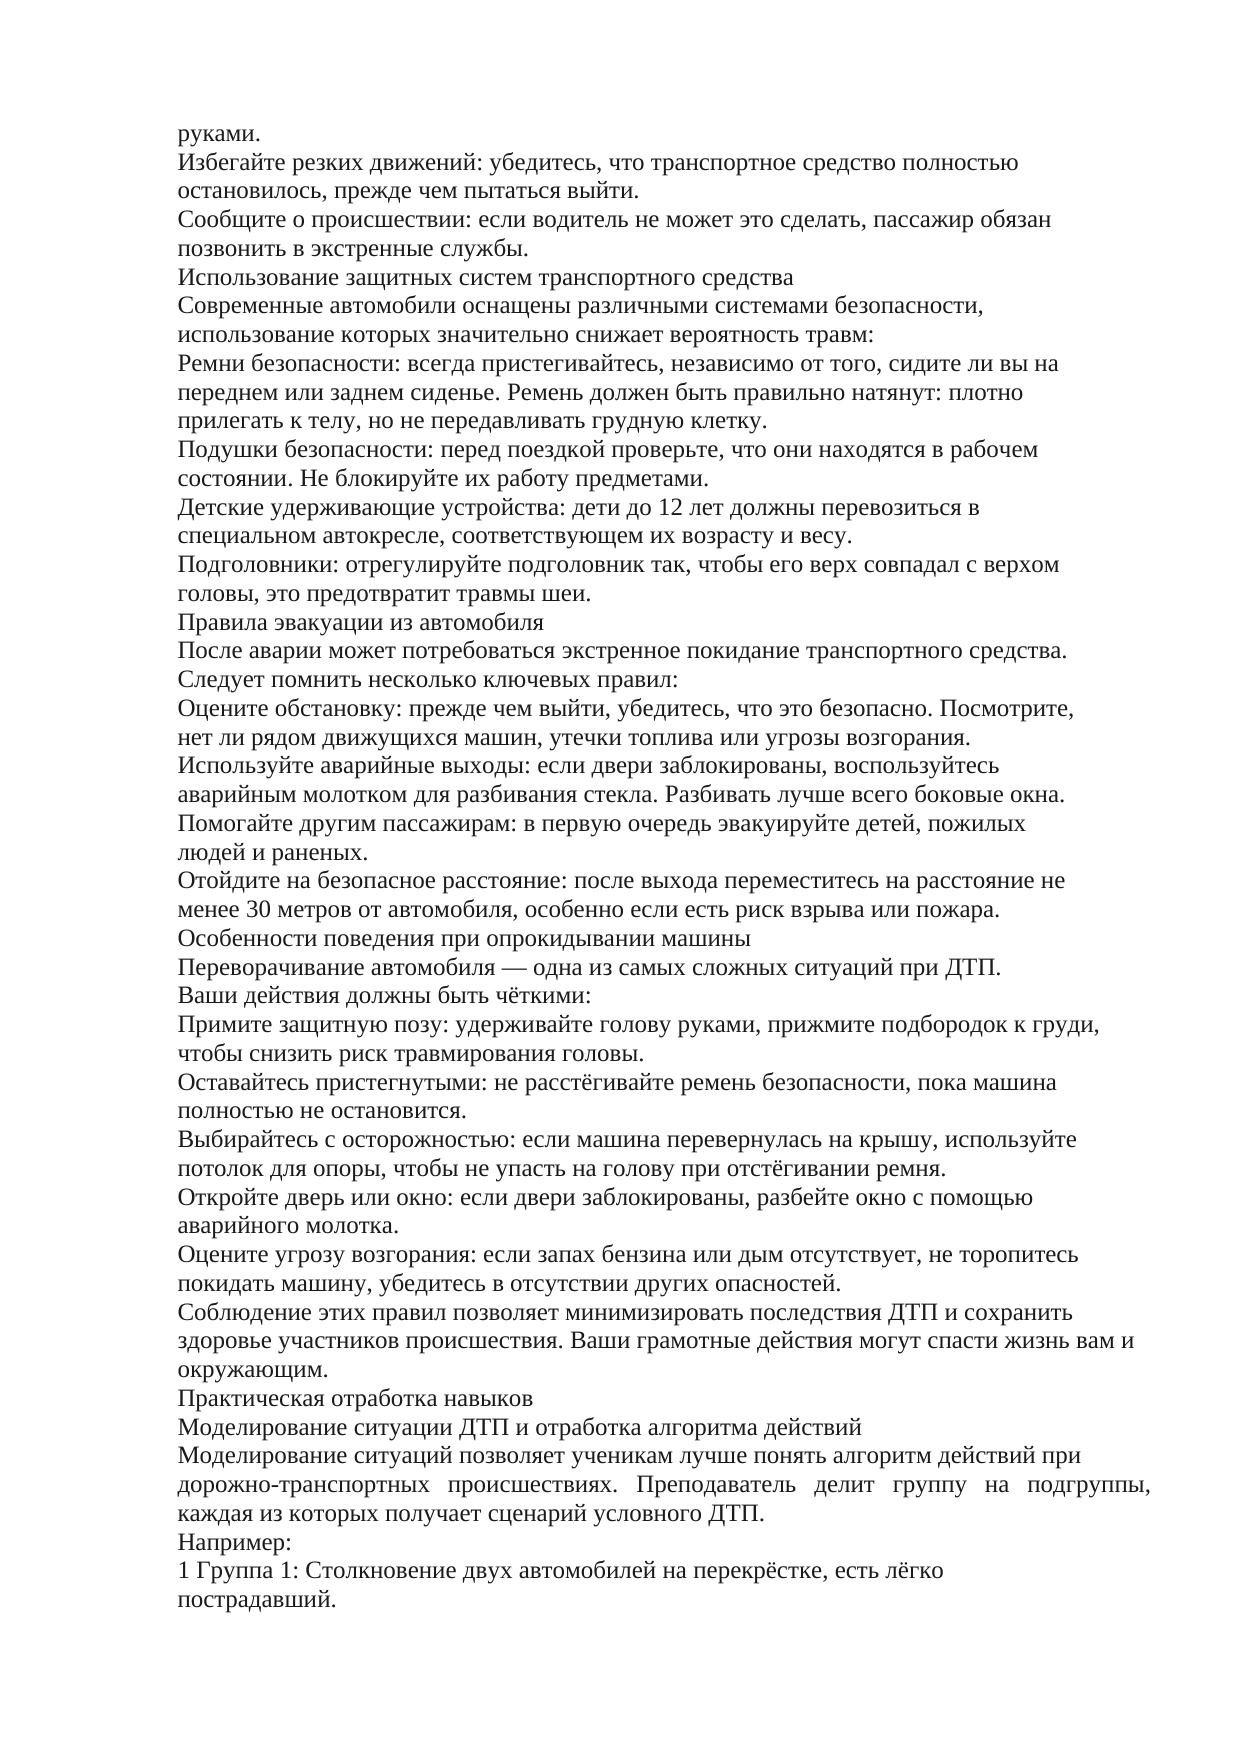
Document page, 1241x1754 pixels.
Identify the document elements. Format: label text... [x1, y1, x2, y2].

text состоянии. Не блокируйте их работу предметами. [177, 463, 1152, 492]
text позвонить в экстренные службы. [177, 233, 1152, 262]
text Отойдите на безопасное расстояние: после выхода переместитесь на расстояние не [177, 866, 1152, 894]
text руками. [177, 118, 1152, 147]
text Использование защитных систем транспортного средства [177, 262, 1152, 291]
text Следует помнить несколько ключевых правил: [177, 664, 1152, 693]
text дорожно-транспортных происшествиях. Преподаватель делит группу на подгруппы, каждая из которых получает сценарий условного ДТП. [177, 1469, 1152, 1527]
text Помогайте другим пассажирам: в первую очередь эвакуируйте детей, пожилых [177, 808, 1152, 837]
text Оцените обстановку: прежде чем выйти, убедитесь, что это безопасно. Посмотрите, [177, 693, 1152, 722]
text Практическая отработка навыков [177, 1383, 1152, 1412]
text головы, это предотвратит травмы шеи. [177, 578, 1152, 607]
text Оцените угрозу возгорания: если запах бензина или дым отсутствует, не торопитесь [177, 1239, 1152, 1268]
text специальном автокресле, соответствующем их возрасту и весу. [177, 521, 1152, 549]
text Моделирование ситуации ДТП и отработка алгоритма действий [177, 1412, 1152, 1441]
text использование которых значительно снижает вероятность травм: [177, 319, 1152, 348]
text После аварии может потребоваться экстренное покидание транспортного средства. [177, 636, 1152, 664]
text Оставайтесь пристегнутыми: не расстёгивайте ремень безопасности, пока машина [177, 1067, 1152, 1096]
text Соблюдение этих правил позволяет минимизировать последствия ДТП и сохранить [177, 1297, 1152, 1326]
text Например: [177, 1527, 1152, 1556]
text покидать машину, убедитесь в отсутствии других опасностей. [177, 1268, 1152, 1297]
text Правила эвакуации из автомобиля [177, 607, 1152, 636]
text Подушки безопасности: перед поездкой проверьте, что они находятся в рабочем [177, 434, 1152, 463]
text здоровье участников происшествия. Ваши грамотные действия могут спасти жизнь вам и [177, 1326, 1152, 1354]
text аварийным молотком для разбивания стекла. Разбивать лучше всего боковые окна. [177, 779, 1152, 808]
text Особенности поведения при опрокидывании машины [177, 923, 1152, 952]
text людей и раненых. [177, 837, 1152, 866]
text Моделирование ситуаций позволяет ученикам лучше понять алгоритм действий при [177, 1441, 1152, 1469]
text пострадавший. [177, 1584, 1152, 1613]
text остановилось, прежде чем пытаться выйти. [177, 176, 1152, 204]
text полностью не остановится. [177, 1096, 1152, 1124]
text прилегать к телу, но не передавливать грудную клетку. [177, 406, 1152, 434]
text окружающим. [177, 1354, 1152, 1383]
text чтобы снизить риск травмирования головы. [177, 1038, 1152, 1067]
text Избегайте резких движений: убедитесь, что транспортное средство полностью [177, 147, 1152, 176]
text 1 Группа 1: Столкновение двух автомобилей на перекрёстке, есть лёгко [177, 1556, 1152, 1584]
text Откройте дверь или окно: если двери заблокированы, разбейте окно с помощью [177, 1182, 1152, 1211]
text нет ли рядом движущихся машин, утечки топлива или угрозы возгорания. [177, 722, 1152, 751]
text Ваши действия должны быть чёткими: [177, 981, 1152, 1009]
text Ремни безопасности: всегда пристегивайтесь, независимо от того, сидите ли вы на [177, 348, 1152, 377]
text Выбирайтесь с осторожностью: если машина перевернулась на крышу, используйте [177, 1124, 1152, 1153]
text Примите защитную позу: удерживайте голову руками, прижмите подбородок к груди, [177, 1009, 1152, 1038]
text Детские удерживающие устройства: дети до 12 лет должны перевозиться в [177, 492, 1152, 521]
text аварийного молотка. [177, 1211, 1152, 1239]
text Сообщите о происшествии: если водитель не может это сделать, пассажир обязан [177, 204, 1152, 233]
text Современные автомобили оснащены различными системами безопасности, [177, 291, 1152, 319]
text Переворачивание автомобиля — одна из самых сложных ситуаций при ДТП. [177, 952, 1152, 981]
text переднем или заднем сиденье. Ремень должен быть правильно натянут: плотно [177, 377, 1152, 406]
text Подголовники: отрегулируйте подголовник так, чтобы его верх совпадал с верхом [177, 549, 1152, 578]
text менее 30 метров от автомобиля, особенно если есть риск взрыва или пожара. [177, 894, 1152, 923]
text Используйте аварийные выходы: если двери заблокированы, воспользуйтесь [177, 751, 1152, 779]
text потолок для опоры, чтобы не упасть на голову при отстёгивании ремня. [177, 1153, 1152, 1182]
